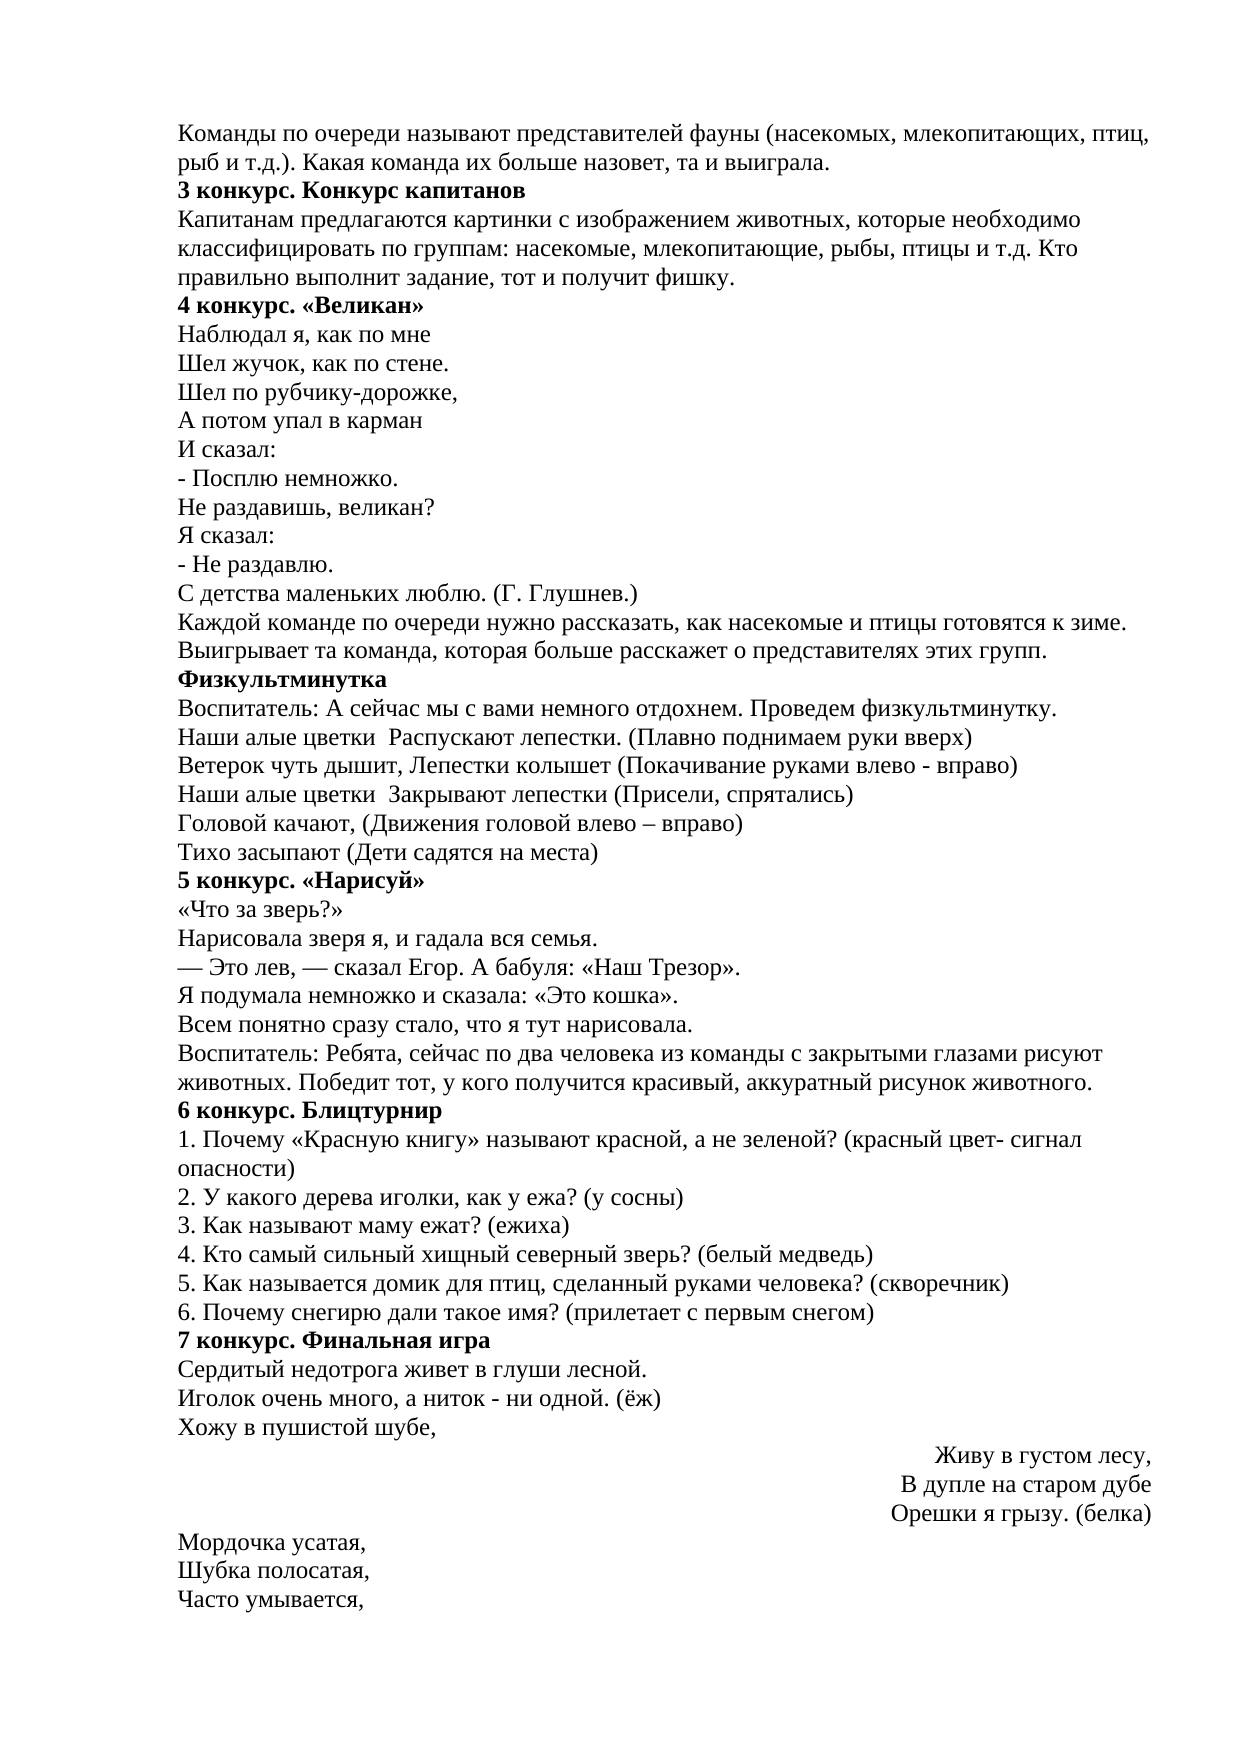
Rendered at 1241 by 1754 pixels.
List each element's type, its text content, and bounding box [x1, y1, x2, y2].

text Всем понятно сразу стало, что я тут нарисовала. [177, 1009, 1152, 1038]
text 3 конкурс. Конкурс капитанов [177, 176, 1152, 204]
text Воспитатель: Ребята, сейчас по два человека из команды с закрытыми глазами рисуют животных. Победит тот, у кого получится красивый, аккуратный рисунок животного. [177, 1038, 1152, 1096]
text Шубка полосатая, [177, 1556, 1152, 1584]
text В дупле на старом дубе [177, 1469, 1152, 1498]
text Наблюдал я, как по мне [177, 319, 1152, 348]
text Команды по очереди называют представителей фауны (насекомых, млекопитающих, птиц, рыб и т.д.). Какая команда их больше назовет, та и выиграла. [177, 118, 1152, 176]
text 3. Как называют маму ежат? (ежиха) [177, 1211, 1152, 1239]
text Хожу в пушистой шубе, [177, 1412, 1152, 1441]
text Наши алые цветки Закрывают лепестки (Присели, спрятались) [177, 779, 1152, 808]
text Я подумала немножко и сказала: «Это кошка». [177, 981, 1152, 1009]
text - Посплю немножко. [177, 463, 1152, 492]
text Головой качают, (Движения головой влево – вправо) [177, 808, 1152, 837]
text Сердитый недотрога живет в глуши лесной. [177, 1354, 1152, 1383]
text Не раздавишь, великан? [177, 492, 1152, 521]
text — Это лев, — сказал Егор. А бабуля: «Наш Трезор». [177, 952, 1152, 981]
text - Не раздавлю. [177, 549, 1152, 578]
text 6 конкурс. Блицтурнир [177, 1096, 1152, 1124]
text 2. У какого дерева иголки, как у ежа? (у сосны) [177, 1182, 1152, 1211]
text Физкультминутка [177, 664, 1152, 693]
text Живу в густом лесу, [177, 1441, 1152, 1469]
text 4 конкурс. «Великан» [177, 291, 1152, 319]
text Тихо засыпают (Дети садятся на места) [177, 837, 1152, 866]
text Я сказал: [177, 521, 1152, 549]
text Орешки я грызу. (белка) [177, 1498, 1152, 1527]
text Нарисовала зверя я, и гадала вся семья. [177, 923, 1152, 952]
text И сказал: [177, 434, 1152, 463]
text 5. Как называется домик для птиц, сделанный руками человека? (скворечник) [177, 1268, 1152, 1297]
text 5 конкурс. «Нарисуй» [177, 866, 1152, 894]
text 1. Почему «Красную книгу» называют красной, а не зеленой? (красный цвет- сигнал опасности) [177, 1124, 1152, 1182]
text Шел жучок, как по стене. [177, 348, 1152, 377]
text 6. Почему снегирю дали такое имя? (прилетает с первым снегом) [177, 1297, 1152, 1326]
text Часто умывается, [177, 1584, 1152, 1613]
text 7 конкурс. Финальная игра [177, 1326, 1152, 1354]
text «Что за зверь?» [177, 894, 1152, 923]
text Капитанам предлагаются картинки с изображением животных, которые необходимо классифицировать по группам: насекомые, млекопитающие, рыбы, птицы и т.д. Кто правильно выполнит задание, тот и получит фишку. [177, 204, 1152, 291]
text Мордочка усатая, [177, 1527, 1152, 1556]
text 4. Кто самый сильный хищный северный зверь? (белый медведь) [177, 1239, 1152, 1268]
text Иголок очень много, а ниток - ни одной. (ёж) [177, 1383, 1152, 1412]
text Шел по рубчику-дорожке, [177, 377, 1152, 406]
text А потом упал в карман [177, 406, 1152, 434]
text Каждой команде по очереди нужно рассказать, как насекомые и птицы готовятся к зиме. Выигрывает та команда, которая больше расскажет о представителях этих групп. [177, 607, 1152, 664]
text Воспитатель: А сейчас мы с вами немного отдохнем. Проведем физкультминутку. [177, 693, 1152, 722]
text Наши алые цветки Распускают лепестки. (Плавно поднимаем руки вверх) [177, 722, 1152, 751]
text С детства маленьких люблю. (Г. Глушнев.) [177, 578, 1152, 607]
text Ветерок чуть дышит, Лепестки колышет (Покачивание руками влево - вправо) [177, 751, 1152, 779]
